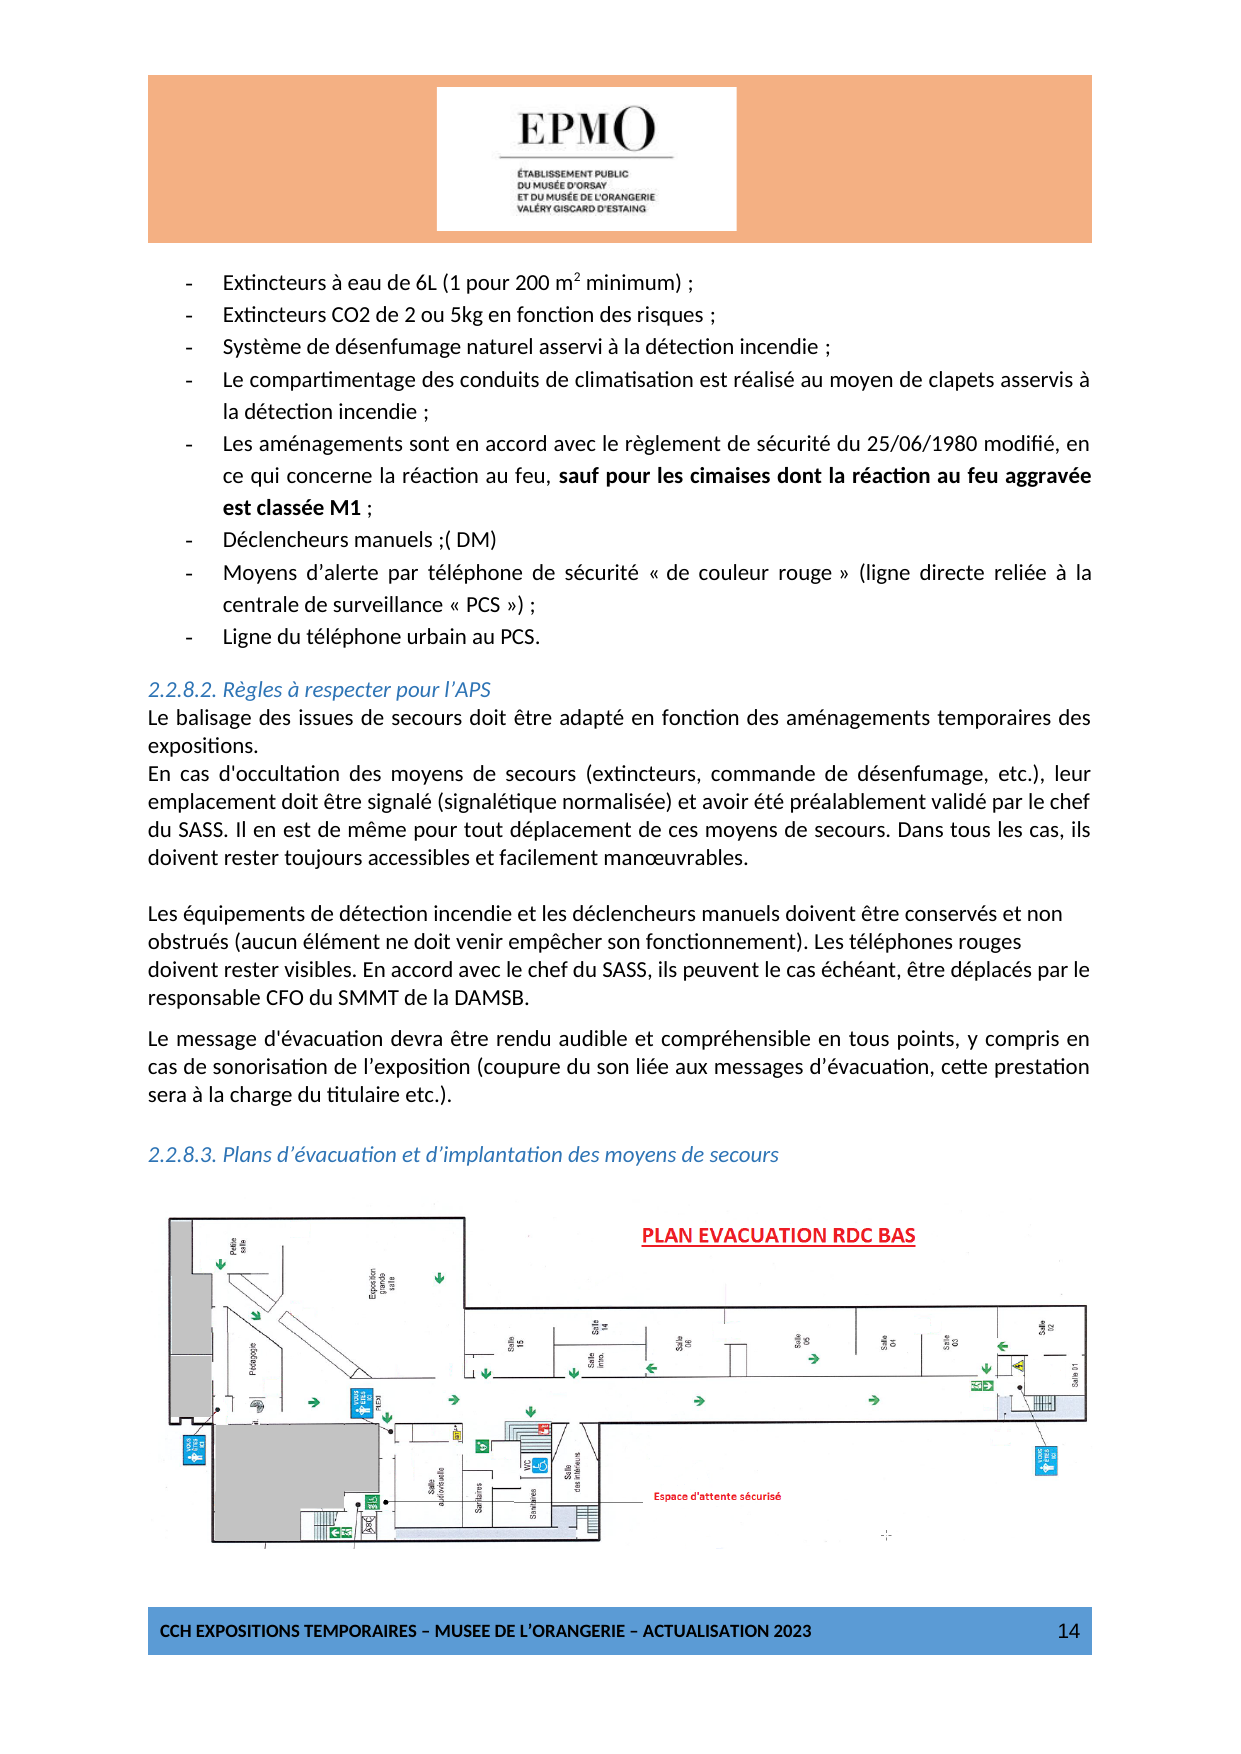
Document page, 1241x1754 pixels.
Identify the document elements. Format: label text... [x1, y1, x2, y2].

text Le balisage des issues de secours doit être adapté en fonction des aménagements temporaires des expositions. [148, 703, 1092, 759]
list Extincteurs à eau de 6L (1 pour 200 m2 minimum) ; [185, 268, 1092, 296]
list Ligne du téléphone urbain au PCS. [185, 622, 1092, 650]
list Extincteurs CO2 de 2 ou 5kg en fonction des risques ; [185, 300, 1092, 328]
picture [147, 1196, 1093, 1549]
text Les équipements de détection incendie et les déclencheurs manuels doivent être conservés et non obstrués (aucun élément ne doit venir empêcher son fonctionnement). Les téléphones rouges doivent rester visibles. En accord avec le chef du SASS, ils peuvent le cas échéant, être déplacés par le responsable CFO du SMMT de la DAMSB. [148, 899, 1092, 1011]
subtitle 2.2.8.3. Plans d’évacuation et d’implantation des moyens de secours [148, 1140, 1092, 1168]
list Les aménagements sont en accord avec le règlement de sécurité du 25/06/1980 modifié, en ce qui concerne la réaction au feu, sauf pour les cimaises dont la réaction au feu aggravée est classée M1 ; [185, 429, 1092, 521]
list Système de désenfumage naturel asservi à la détection incendie ; [185, 332, 1092, 361]
list Déclencheurs manuels ;( DM) [185, 526, 1092, 554]
text En cas d'occultation des moyens de secours (extincteurs, commande de désenfumage, etc.), leur emplacement doit être signalé (signalétique normalisée) et avoir été préalablement validé par le chef du SASS. Il en est de même pour tout déplacement de ces moyens de secours. Dans tous les cas, ils doivent rester toujours accessibles et facilement manœuvrables. [148, 759, 1092, 871]
picture [436, 87, 737, 231]
subtitle 2.2.8.2. Règles à respecter pour l’APS [148, 675, 1092, 703]
list Moyens d’alerte par téléphone de sécurité « de couleur rouge » (ligne directe reliée à la centrale de surveillance « PCS ») ; [185, 558, 1092, 618]
list Le compartimentage des conduits de climatisation est réalisé au moyen de clapets asservis à la détection incendie ; [185, 365, 1092, 425]
text Le message d'évacuation devra être rendu audible et compréhensible en tous points, y compris en cas de sonorisation de l’exposition (coupure du son liée aux messages d’évacuation, cette prestation sera à la charge du titulaire etc.). [148, 1024, 1092, 1108]
